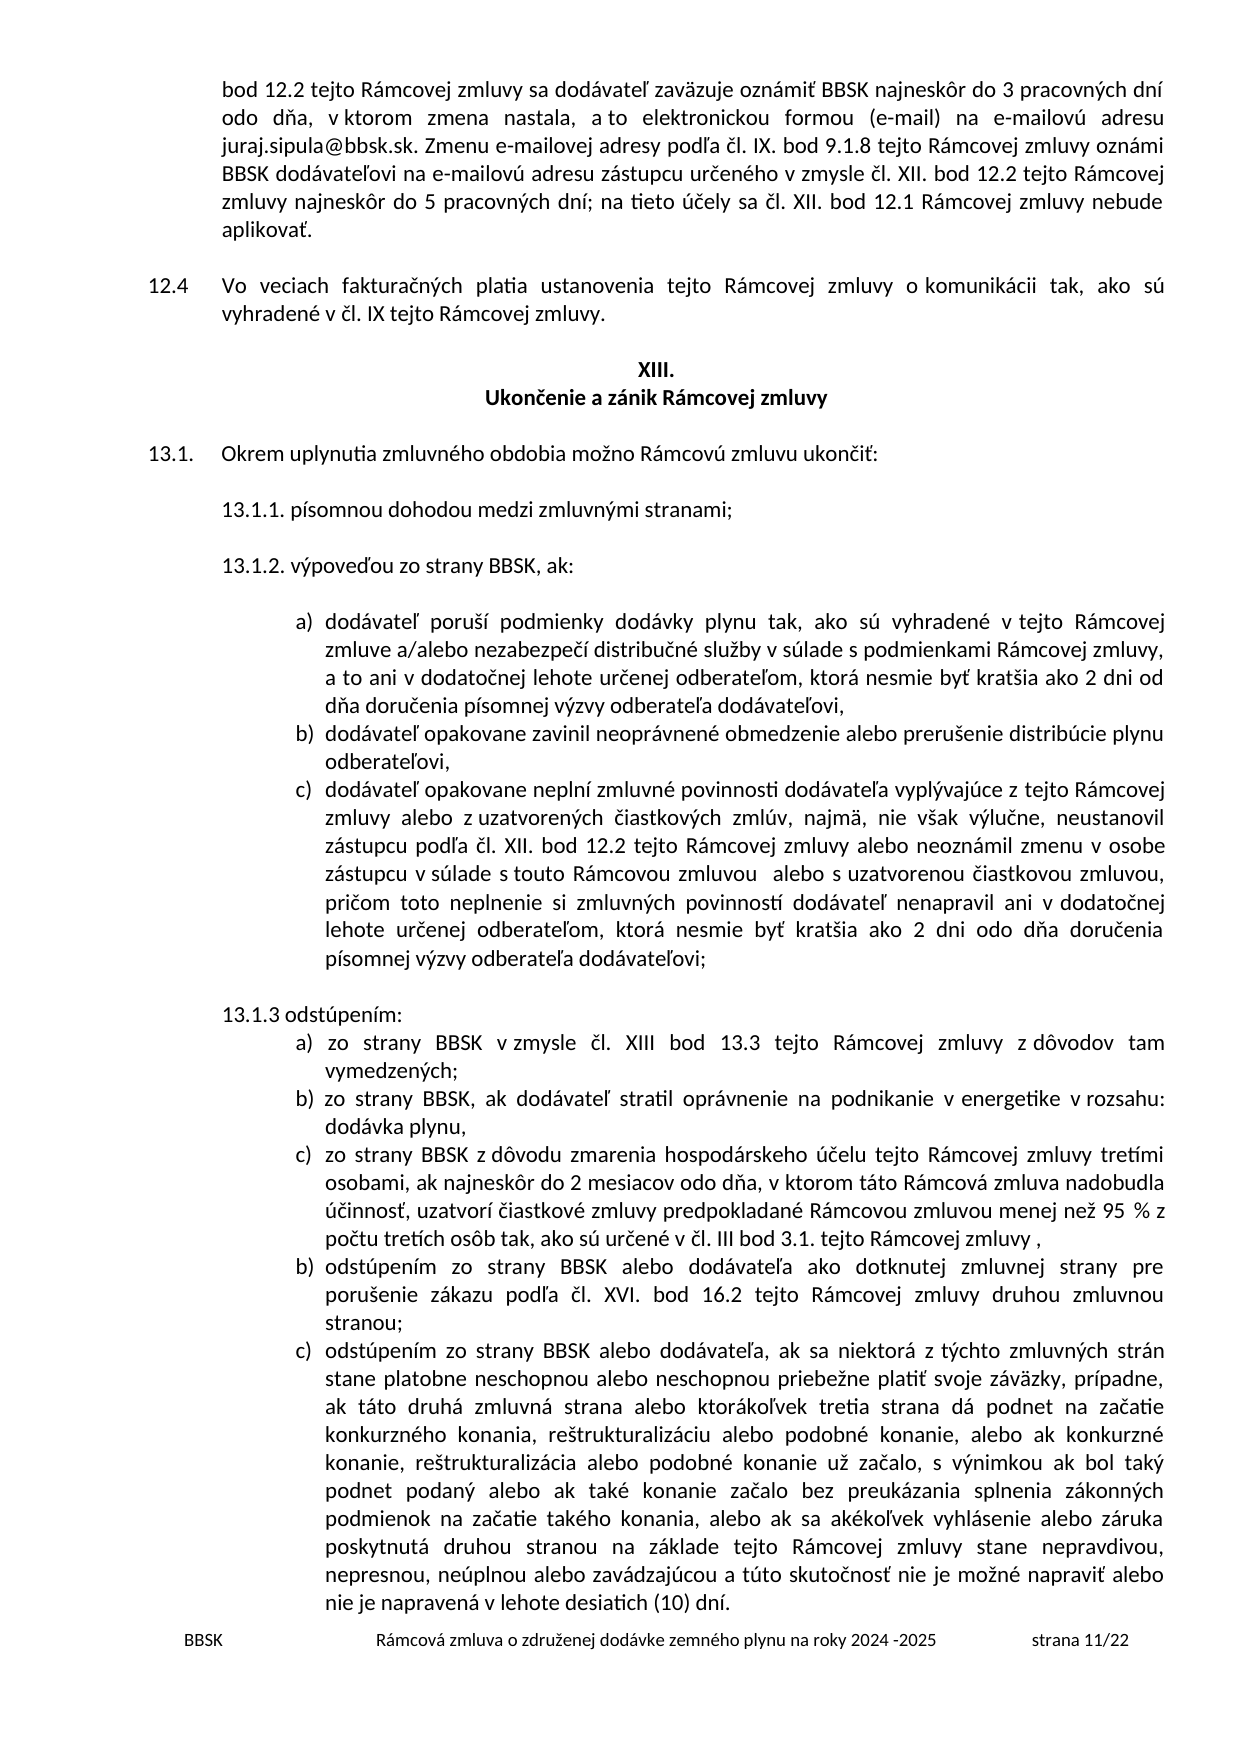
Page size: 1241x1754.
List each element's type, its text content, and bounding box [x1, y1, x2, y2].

text 12.4 Vo veciach fakturačných platia ustanovenia tejto Rámcovej zmluvy o komunikácii tak, ako sú vyhradené v čl. IX tejto Rámcovej zmluvy. [148, 271, 1165, 327]
text c) odstúpením zo strany BBSK alebo dodávateľa, ak sa niektorá z týchto zmluvných strán stane platobne neschopnou alebo neschopnou priebežne platiť svoje záväzky, prípadne, ak táto druhá zmluvná strana alebo ktorákoľvek tretia strana dá podnet na začatie konkurzného konania, reštrukturalizáciu alebo podobné konanie, alebo ak konkurzné konanie, reštrukturalizácia alebo podobné konanie už začalo, s výnimkou ak bol taký podnet podaný alebo ak také konanie začalo bez preukázania splnenia zákonných podmienok na začatie takého konania, alebo ak sa akékoľvek vyhlásenie alebo záruka poskytnutá druhou stranou na základe tejto Rámcovej zmluvy stane nepravdivou, nepresnou, neúplnou alebo zavádzajúcou a túto skutočnosť nie je možné napraviť alebo nie je napravená v lehote desiatich (10) dní. [295, 1336, 1165, 1616]
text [148, 75, 1165, 243]
text b) zo strany BBSK, ak dodávateľ stratil oprávnenie na podnikanie v energetike v rozsahu: dodávka plynu, [295, 1084, 1165, 1140]
text Ukončenie a zánik Rámcovej zmluvy [148, 383, 1165, 411]
text XIII. [148, 355, 1165, 383]
text 13.1.1. písomnou dohodou medzi zmluvnými stranami; [148, 495, 1165, 523]
text 13.1.3 odstúpením: [222, 1000, 1165, 1028]
text 13.1. Okrem uplynutia zmluvného obdobia možno Rámcovú zmluvu ukončiť: [148, 439, 1165, 467]
text b) odstúpením zo strany BBSK alebo dodávateľa ako dotknutej zmluvnej strany pre porušenie zákazu podľa čl. XVI. bod 16.2 tejto Rámcovej zmluvy druhou zmluvnou stranou; [295, 1252, 1165, 1336]
text c) zo strany BBSK z dôvodu zmarenia hospodárskeho účelu tejto Rámcovej zmluvy tretími osobami, ak najneskôr do 2 mesiacov odo dňa, v ktorom táto Rámcová zmluva nadobudla účinnosť, uzatvorí čiastkové zmluvy predpokladané Rámcovou zmluvou menej než 95 % z počtu tretích osôb tak, ako sú určené v čl. III bod 3.1. tejto Rámcovej zmluvy , [295, 1140, 1165, 1252]
text b) dodávateľ opakovane zavinil neoprávnené obmedzenie alebo prerušenie distribúcie plynu odberateľovi, [295, 719, 1165, 776]
text 13.1.2. výpoveďou zo strany BBSK, ak: [148, 551, 1165, 579]
text a) zo strany BBSK v zmysle čl. XIII bod 13.3 tejto Rámcovej zmluvy z dôvodov tam vymedzených; [295, 1028, 1165, 1084]
text a) dodávateľ poruší podmienky dodávky plynu tak, ako sú vyhradené v tejto Rámcovej zmluve a/alebo nezabezpečí distribučné služby v súlade s podmienkami Rámcovej zmluvy, a to ani v dodatočnej lehote určenej odberateľom, ktorá nesmie byť kratšia ako 2 dni od dňa doručenia písomnej výzvy odberateľa dodávateľovi, [295, 607, 1165, 719]
text c) dodávateľ opakovane neplní zmluvné povinnosti dodávateľa vyplývajúce z tejto Rámcovej zmluvy alebo z uzatvorených čiastkových zmlúv, najmä, nie však výlučne, neustanovil zástupcu podľa čl. XII. bod 12.2 tejto Rámcovej zmluvy alebo neoznámil zmenu v osobe zástupcu v súlade s touto Rámcovou zmluvou alebo s uzatvorenou čiastkovou zmluvou, pričom toto neplnenie si zmluvných povinností dodávateľ nenapravil ani v dodatočnej lehote určenej odberateľom, ktorá nesmie byť kratšia ako 2 dni odo dňa doručenia písomnej výzvy odberateľa dodávateľovi; [295, 776, 1165, 972]
